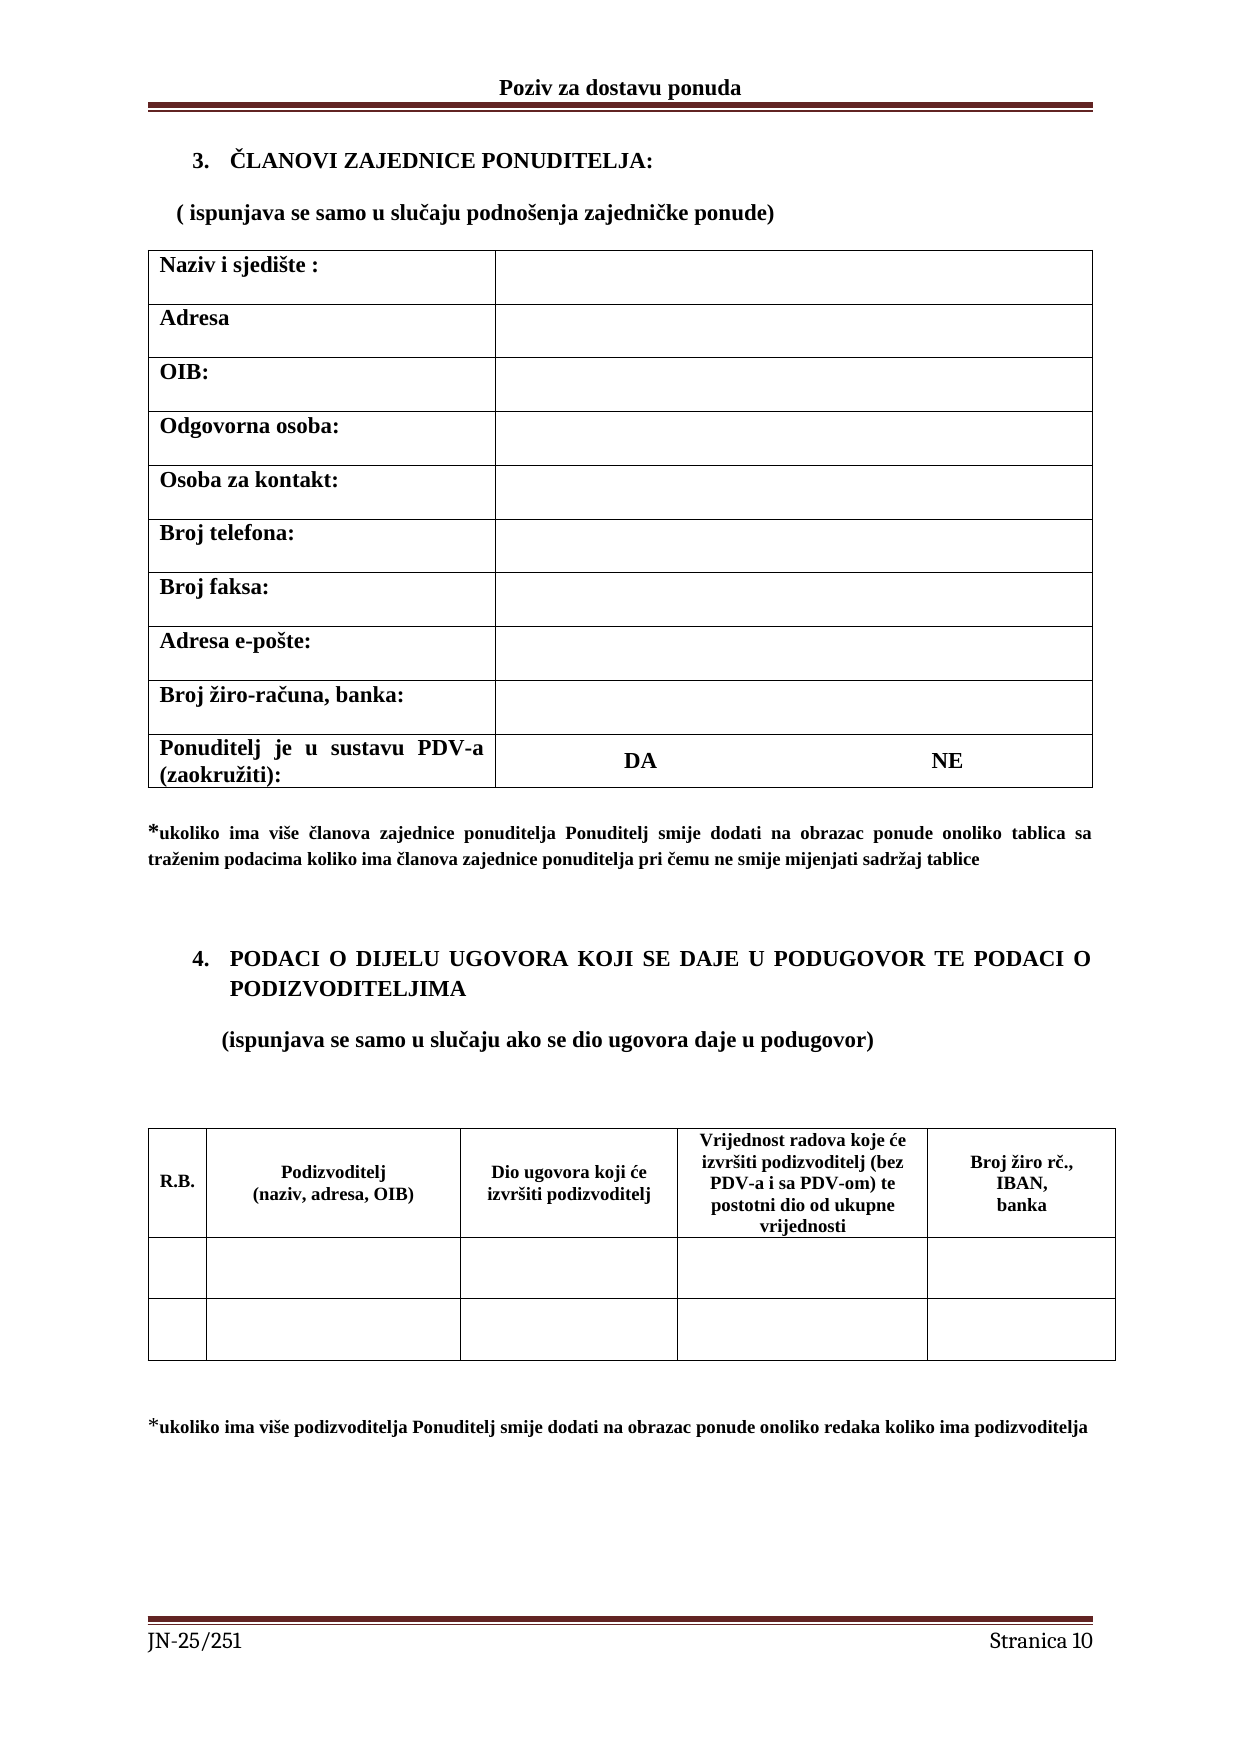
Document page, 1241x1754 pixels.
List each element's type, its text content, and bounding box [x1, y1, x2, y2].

table_header Vrijednost radova koje će izvršiti podizvoditelj (bez PDV-a i sa PDV-om) te postotni dio od ukupne vrijednosti [678, 1129, 927, 1237]
table_header Broj žiro rč., IBAN, banka [928, 1129, 1115, 1237]
table_cell [496, 412, 1092, 465]
table_cell [678, 1238, 927, 1298]
table_cell Adresa [149, 305, 495, 357]
list ČLANOVI ZAJEDNICE PONUDITELJA: [192, 148, 1093, 174]
table_cell [678, 1299, 927, 1359]
table_cell [461, 1299, 677, 1359]
table_cell Broj telefona: [149, 520, 495, 572]
table_cell [461, 1238, 677, 1298]
table_cell [207, 1299, 460, 1359]
text *ukoliko ima više članova zajednice ponuditelja Ponuditelj smije dodati na obrazac ponude onoliko tablica sa traženim podacima koliko ima članova zajednice ponuditelja pri čemu ne smije mijenjati sadržaj tablice [148, 818, 1093, 869]
table_cell [207, 1238, 460, 1298]
table_cell Broj žiro-računa, banka: [149, 681, 495, 733]
table_cell [149, 1238, 206, 1298]
table_cell [496, 627, 1092, 680]
text *ukoliko ima više podizvoditelja Ponuditelj smije dodati na obrazac ponude onoliko redaka koliko ima podizvoditelja [148, 1412, 1093, 1438]
table_cell [928, 1238, 1115, 1298]
table_cell [149, 1299, 206, 1359]
list PODACI O DIJELU UGOVORA KOJI SE DAJE U PODUGOVOR TE PODACI O PODIZVODITELJIMA [192, 945, 1093, 1001]
table_cell [496, 358, 1092, 411]
text (ispunjava se samo u slučaju ako se dio ugovora daje u podugovor) [148, 1026, 1093, 1052]
table_header R.B. [149, 1129, 206, 1237]
table_cell Adresa e-pošte: [149, 627, 495, 680]
table_cell [928, 1299, 1115, 1359]
table_header Dio ugovora koji će izvršiti podizvoditelj [461, 1129, 677, 1237]
table_header Podizvoditelj (naziv, adresa, OIB) [207, 1129, 460, 1237]
table_cell DA NE [496, 735, 1092, 787]
table_cell [496, 305, 1092, 357]
table_cell [496, 520, 1092, 572]
table_cell [496, 681, 1092, 733]
table_cell Broj faksa: [149, 573, 495, 626]
table_header [496, 251, 1092, 303]
table_cell Odgovorna osoba: [149, 412, 495, 465]
table_cell Ponuditelj je u sustavu PDV-a (zaokružiti): [149, 735, 495, 787]
table_header Naziv i sjedište : [149, 251, 495, 303]
table_cell [496, 466, 1092, 518]
text ( ispunjava se samo u slučaju podnošenja zajedničke ponude) [148, 199, 1093, 225]
table_cell Osoba za kontakt: [149, 466, 495, 518]
table_cell OIB: [149, 358, 495, 411]
table_cell [496, 573, 1092, 626]
